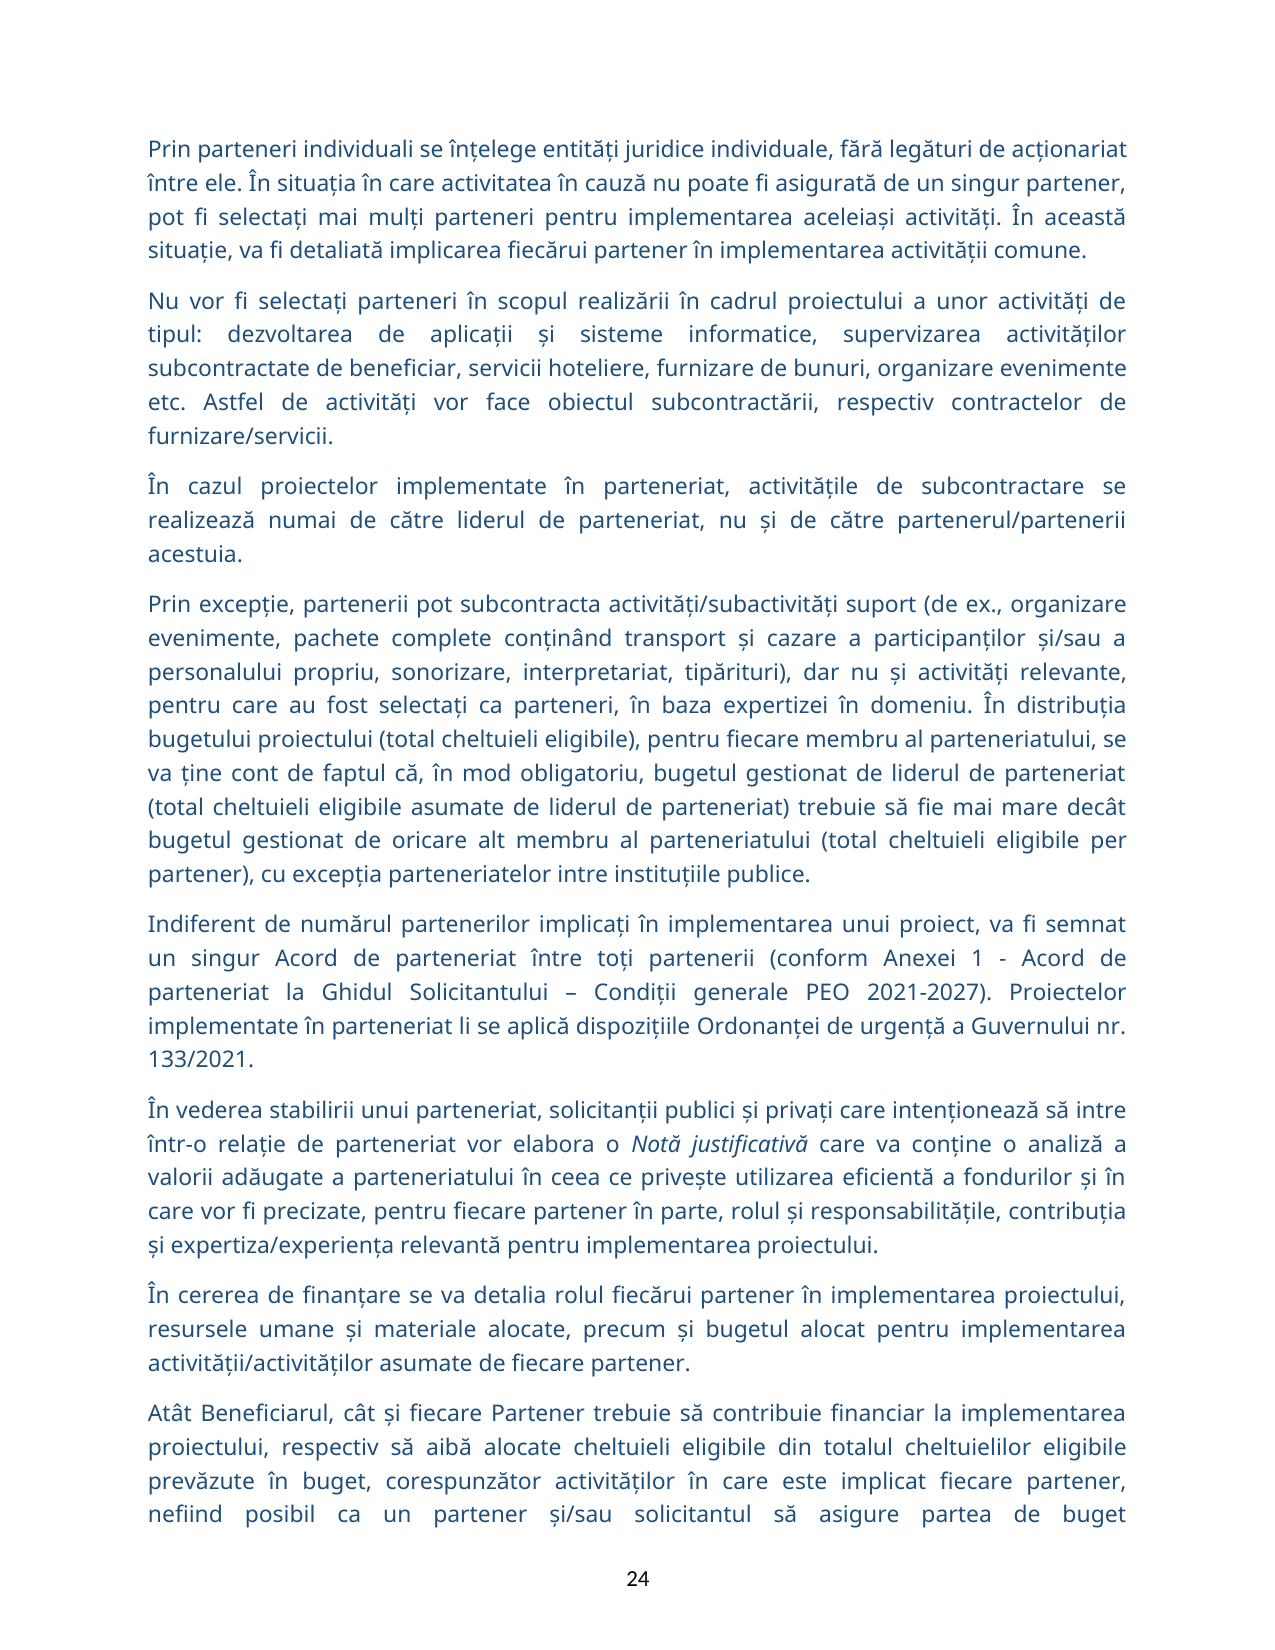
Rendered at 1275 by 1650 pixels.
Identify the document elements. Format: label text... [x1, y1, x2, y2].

text În cazul proiectelor implementate în parteneriat, activitățile de subcontractare se realizează numai de către liderul de parteneriat, nu și de către partenerul/partenerii acestuia. [148, 470, 1127, 569]
text Nu vor fi selectați parteneri în scopul realizării în cadrul proiectului a unor activități de tipul: dezvoltarea de aplicații și sisteme informatice, supervizarea activităților subcontractate de beneficiar, servicii hoteliere, furnizare de bunuri, organizare evenimente etc. Astfel de activități vor face obiectul subcontractării, respectiv contractelor de furnizare/servicii. [148, 284, 1127, 451]
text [148, 1397, 1127, 1529]
text Prin parteneri individuali se înțelege entități juridice individuale, fără legături de acționariat între ele. În situația în care activitatea în cauză nu poate fi asigurată de un singur partener, pot fi selectați mai mulți parteneri pentru implementarea aceleiași activități. În această situație, va fi detaliată implicarea fiecărui partener în implementarea activității comune. [148, 133, 1127, 265]
text Indiferent de numărul partenerilor implicați în implementarea unui proiect, va fi semnat un singur Acord de parteneriat între toți partenerii (conform Anexei 1 - Acord de parteneriat la Ghidul Solicitantului – Condiții generale PEO 2021-2027). Proiectelor implementate în parteneriat li se aplică dispozițiile Ordonanței de urgență a Guvernului nr. 133/2021. [148, 908, 1127, 1074]
text Prin excepție, partenerii pot subcontracta activități/subactivități suport (de ex., organizare evenimente, pachete complete conținând transport și cazare a participanților și/sau a personalului propriu, sonorizare, interpretariat, tipărituri), dar nu și activități relevante, pentru care au fost selectați ca parteneri, în baza expertizei în domeniu. În distribuția bugetului proiectului (total cheltuieli eligibile), pentru fiecare membru al parteneriatului, se va ține cont de faptul că, în mod obligatoriu, bugetul gestionat de liderul de parteneriat (total cheltuieli eligibile asumate de liderul de parteneriat) trebuie să fie mai mare decât bugetul gestionat de oricare alt membru al parteneriatului (total cheltuieli eligibile per partener), cu excepția parteneriatelor intre instituțiile publice. [148, 588, 1127, 889]
text În cererea de finanțare se va detalia rolul fiecărui partener în implementarea proiectului, resursele umane și materiale alocate, precum și bugetul alocat pentru implementarea activității/activităților asumate de fiecare partener. [148, 1279, 1127, 1378]
text În vederea stabilirii unui parteneriat, solicitanții publici și privați care intenționează să intre într-o relație de parteneriat vor elabora o Notă justificativă care va conține o analiză a valorii adăugate a parteneriatului în ceea ce privește utilizarea eficientă a fondurilor și în care vor fi precizate, pentru fiecare partener în parte, rolul și responsabilitățile, contribuția și expertiza/experiența relevantă pentru implementarea proiectului. [148, 1094, 1127, 1260]
